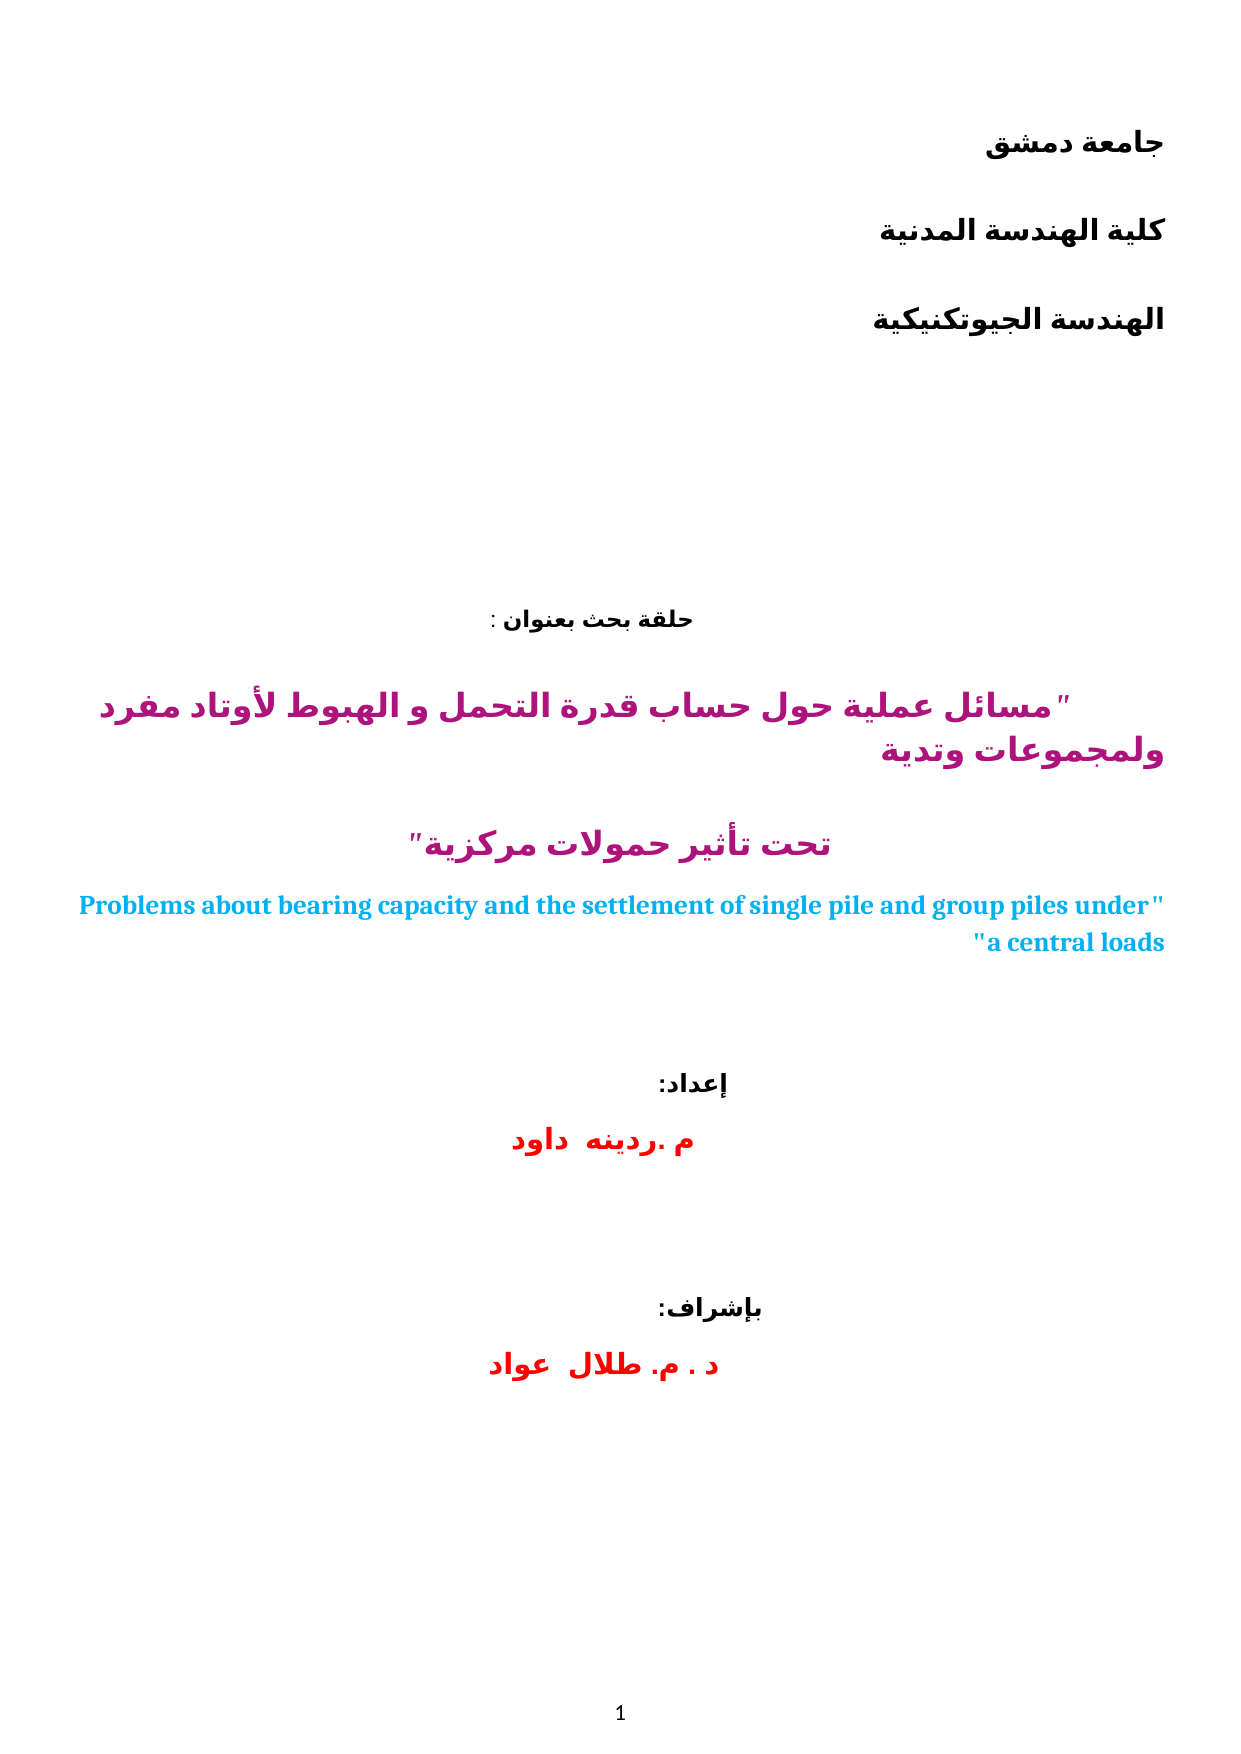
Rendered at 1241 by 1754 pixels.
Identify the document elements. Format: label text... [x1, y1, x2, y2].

subtitle "مسائل عملية حول حساب قدرة التحمل و الهبوط لأوتاد مفرد ولمجموعات وتدية [75, 686, 1165, 768]
text بإشراف: [75, 1293, 1165, 1322]
text م .ردينه داود [75, 1122, 1165, 1156]
subtitle تحت تأثير حمولات مركزية" [75, 824, 1165, 862]
text د . م. طلال عواد [75, 1347, 1165, 1381]
text حلقة بحث بعنوان : [75, 606, 1165, 632]
subtitle جامعة دمشق [75, 125, 1165, 158]
text إعداد: [75, 1068, 1165, 1097]
subtitle كلية الهندسة المدنية [75, 213, 1165, 247]
subtitle الهندسة الجيوتكنيكية [75, 302, 1165, 336]
subtitle "Problems about bearing capacity and the settlement of single pile and group piles under a central loads" [75, 889, 1165, 958]
